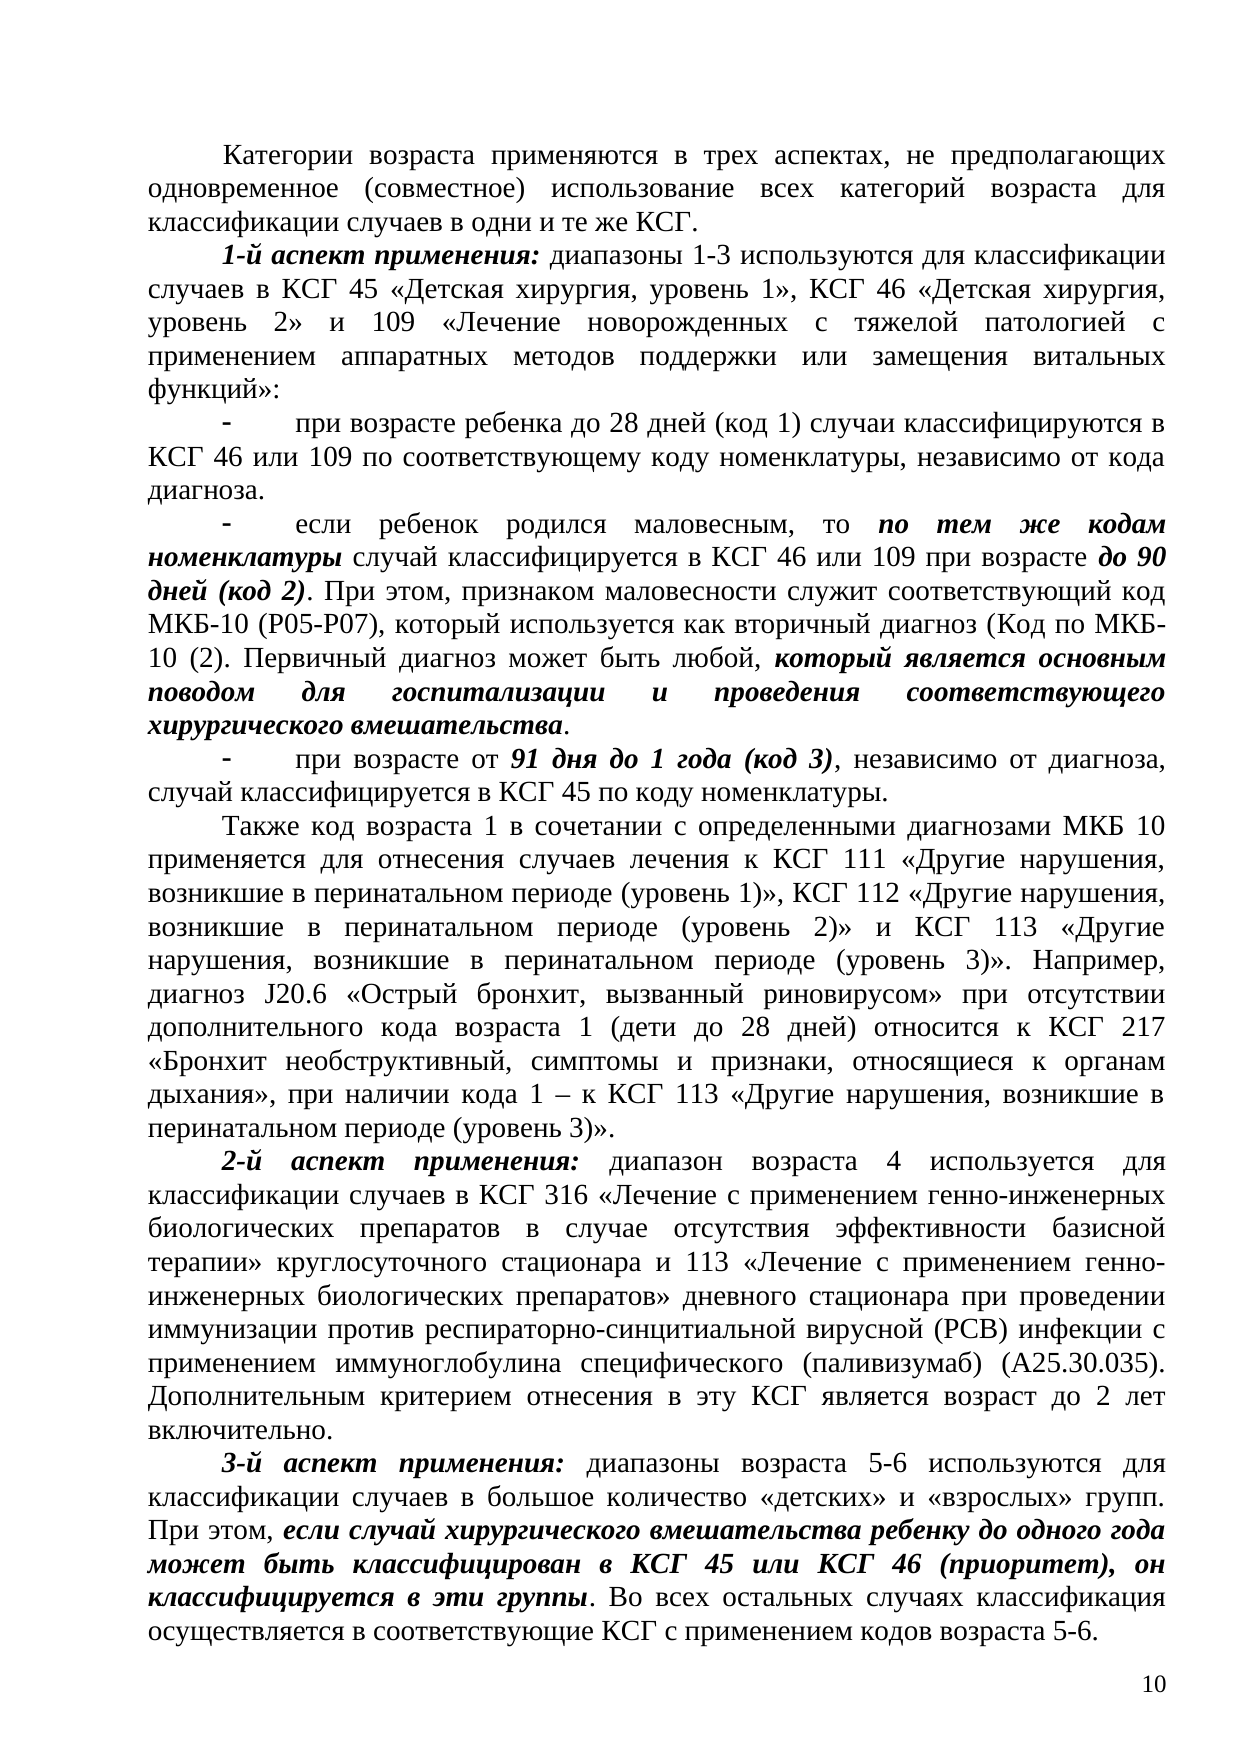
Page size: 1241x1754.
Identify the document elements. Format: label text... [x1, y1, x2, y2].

text 1-й аспект применения: диапазоны 1-3 используются для классификации случаев в КСГ 45 «Детская хирургия, уровень 1», КСГ 46 «Детская хирургия, уровень 2» и 109 «Лечение новорожденных с тяжелой патологией с применением аппаратных методов поддержки или замещения витальных функций»: [148, 237, 1166, 405]
text Также код возраста 1 в сочетании с определенными диагнозами МКБ 10 применяется для отнесения случаев лечения к КСГ 111 «Другие нарушения, возникшие в перинатальном периоде (уровень 1)», КСГ 112 «Другие нарушения, возникшие в перинатальном периоде (уровень 2)» и КСГ 113 «Другие нарушения, возникшие в перинатальном периоде (уровень 3)». Например, диагноз J20.6 «Острый бронхит, вызванный риновирусом» при отсутствии дополнительного кода возраста 1 (дети до 28 дней) относится к КСГ 217 «Бронхит необструктивный, симптомы и признаки, относящиеся к органам дыхания», при наличии кода 1 – к КСГ 113 «Другие нарушения, возникшие в перинатальном периоде (уровень 3)». [148, 808, 1166, 1143]
list если ребенок родился маловесным, то по тем же кодам номенклатуры случай классифицируется в КСГ 46 или 109 при возрасте до 90 дней (код 2). При этом, признаком маловесности служит соответствующий код МКБ-10 (P05-P07), который используется как вторичный диагноз (Код по МКБ-10 (2). Первичный диагноз может быть любой, который является основным поводом для госпитализации и проведения соответствующего хирургического вмешательства. [148, 506, 1166, 741]
list при возрасте ребенка до 28 дней (код 1) случаи классифицируются в КСГ 46 или 109 по соответствующему коду номенклатуры, независимо от кода диагноза. [148, 405, 1166, 506]
text 2-й аспект применения: диапазон возраста 4 используется для классификации случаев в КСГ 316 «Лечение с применением генно-инженерных биологических препаратов в случае отсутствия эффективности базисной терапии» круглосуточного стационара и 113 «Лечение с применением генно-инженерных биологических препаратов» дневного стационара при проведении иммунизации против респираторно-синцитиальной вирусной (РСВ) инфекции с применением иммуноглобулина специфического (паливизумаб) (А25.30.035). Дополнительным критерием отнесения в эту КСГ является возраст до 2 лет включительно. [148, 1143, 1166, 1445]
text 3-й аспект применения: диапазоны возраста 5-6 используются для классификации случаев в большое количество «детских» и «взрослых» групп. При этом, если случай хирургического вмешательства ребенку до одного года может быть классифицирован в КСГ 45 или КСГ 46 (приоритет), он классифицируется в эти группы. Во всех остальных случаях классификация осуществляется в соответствующие КСГ с применением кодов возраста 5-6. [148, 1445, 1166, 1647]
text Категории возраста применяются в трех аспектах, не предполагающих одновременное (совместное) использование всех категорий возраста для классификации случаев в одни и те же КСГ. [148, 137, 1166, 237]
list при возрасте от 91 дня до 1 года (код 3), независимо от диагноза, случай классифицируется в КСГ 45 по коду номенклатуры. [148, 741, 1166, 808]
